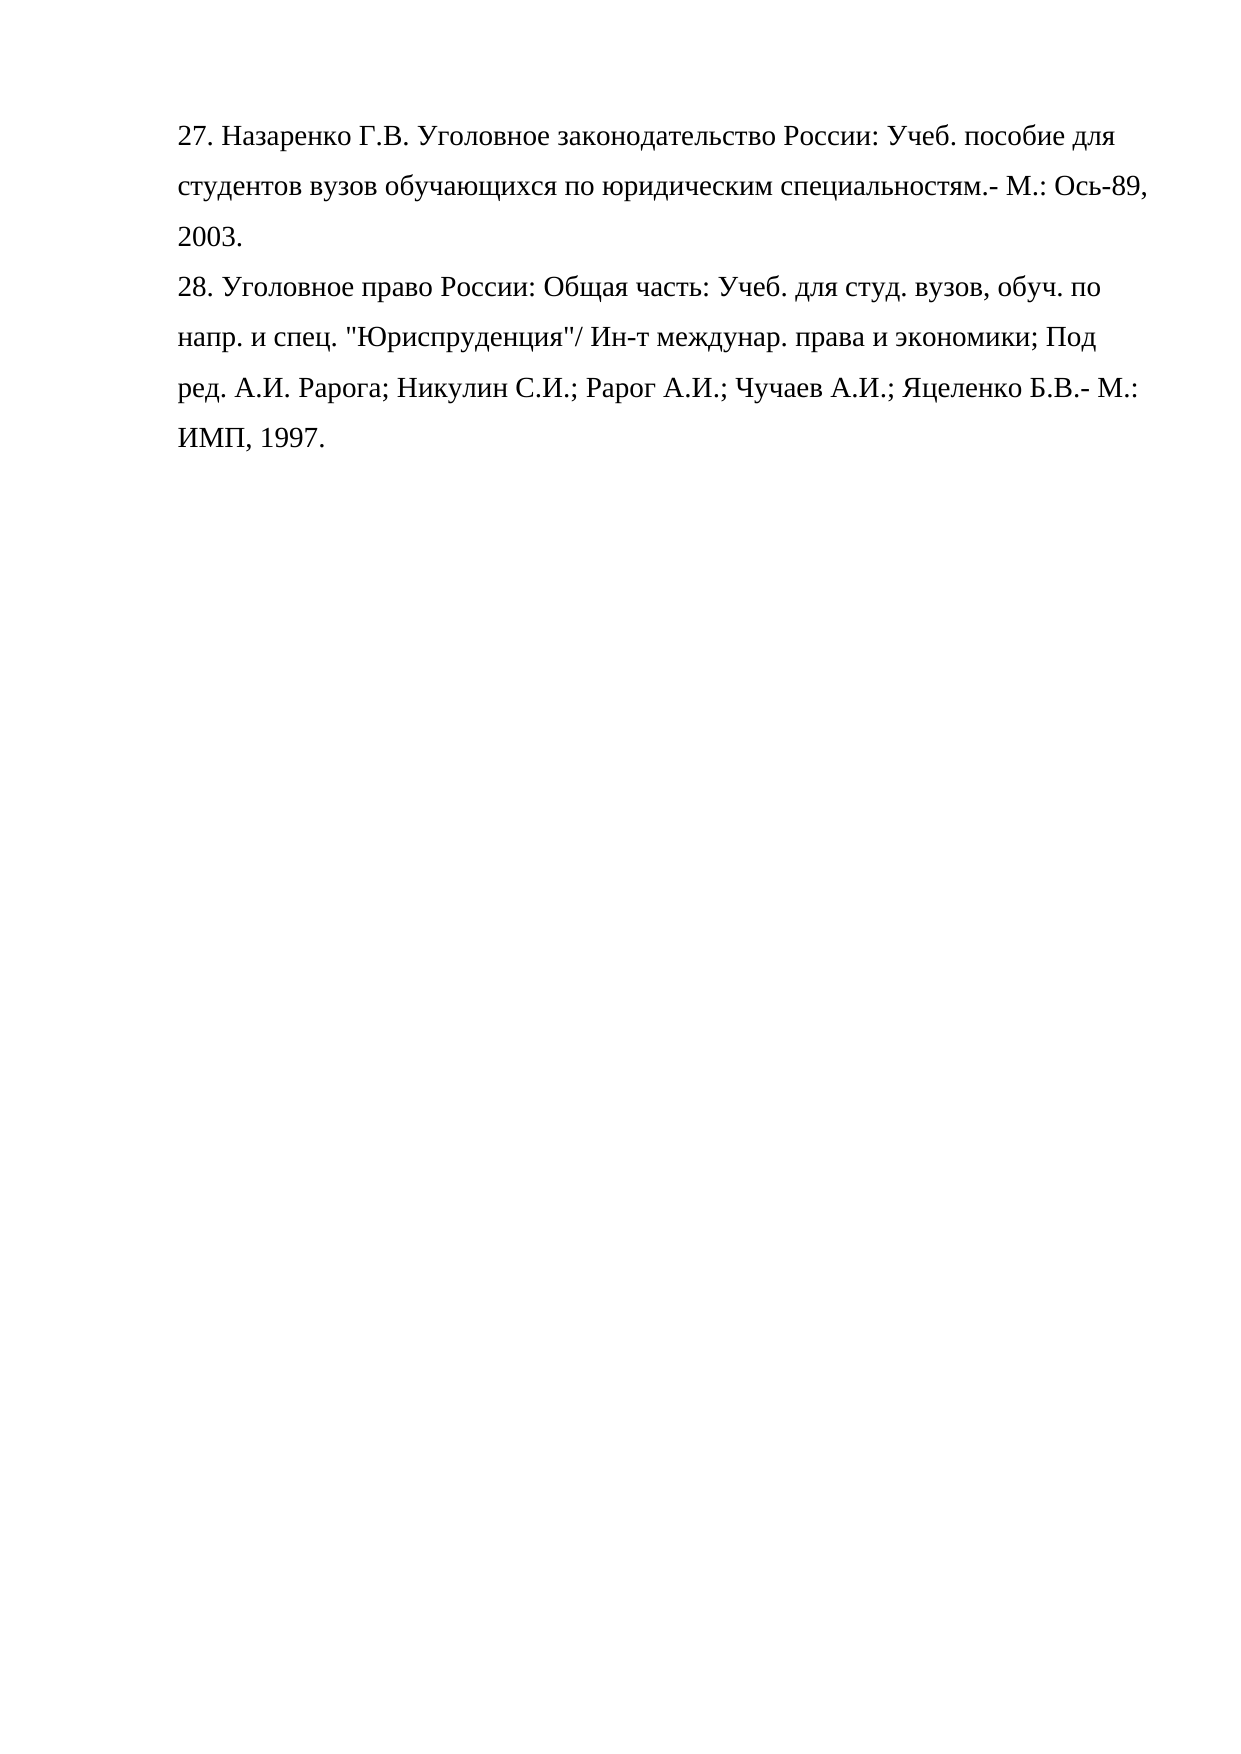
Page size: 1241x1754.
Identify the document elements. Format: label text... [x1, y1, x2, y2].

text 28. Уголовное право России: Общая часть: Учеб. для студ. вузов, обуч. по напр. и спец. "Юриспруденция"/ Ин-т междунар. права и экономики; Под ред. А.И. Рарога; Никулин С.И.; Рарог А.И.; Чучаев А.И.; Яцеленко Б.В.- М.: ИМП, 1997. [177, 269, 1152, 453]
text 27. Назаренко Г.В. Уголовное законодательство России: Учеб. пособие для студентов вузов обучающихся по юридическим специальностям.- М.: Ось-89, 2003. [177, 118, 1152, 252]
